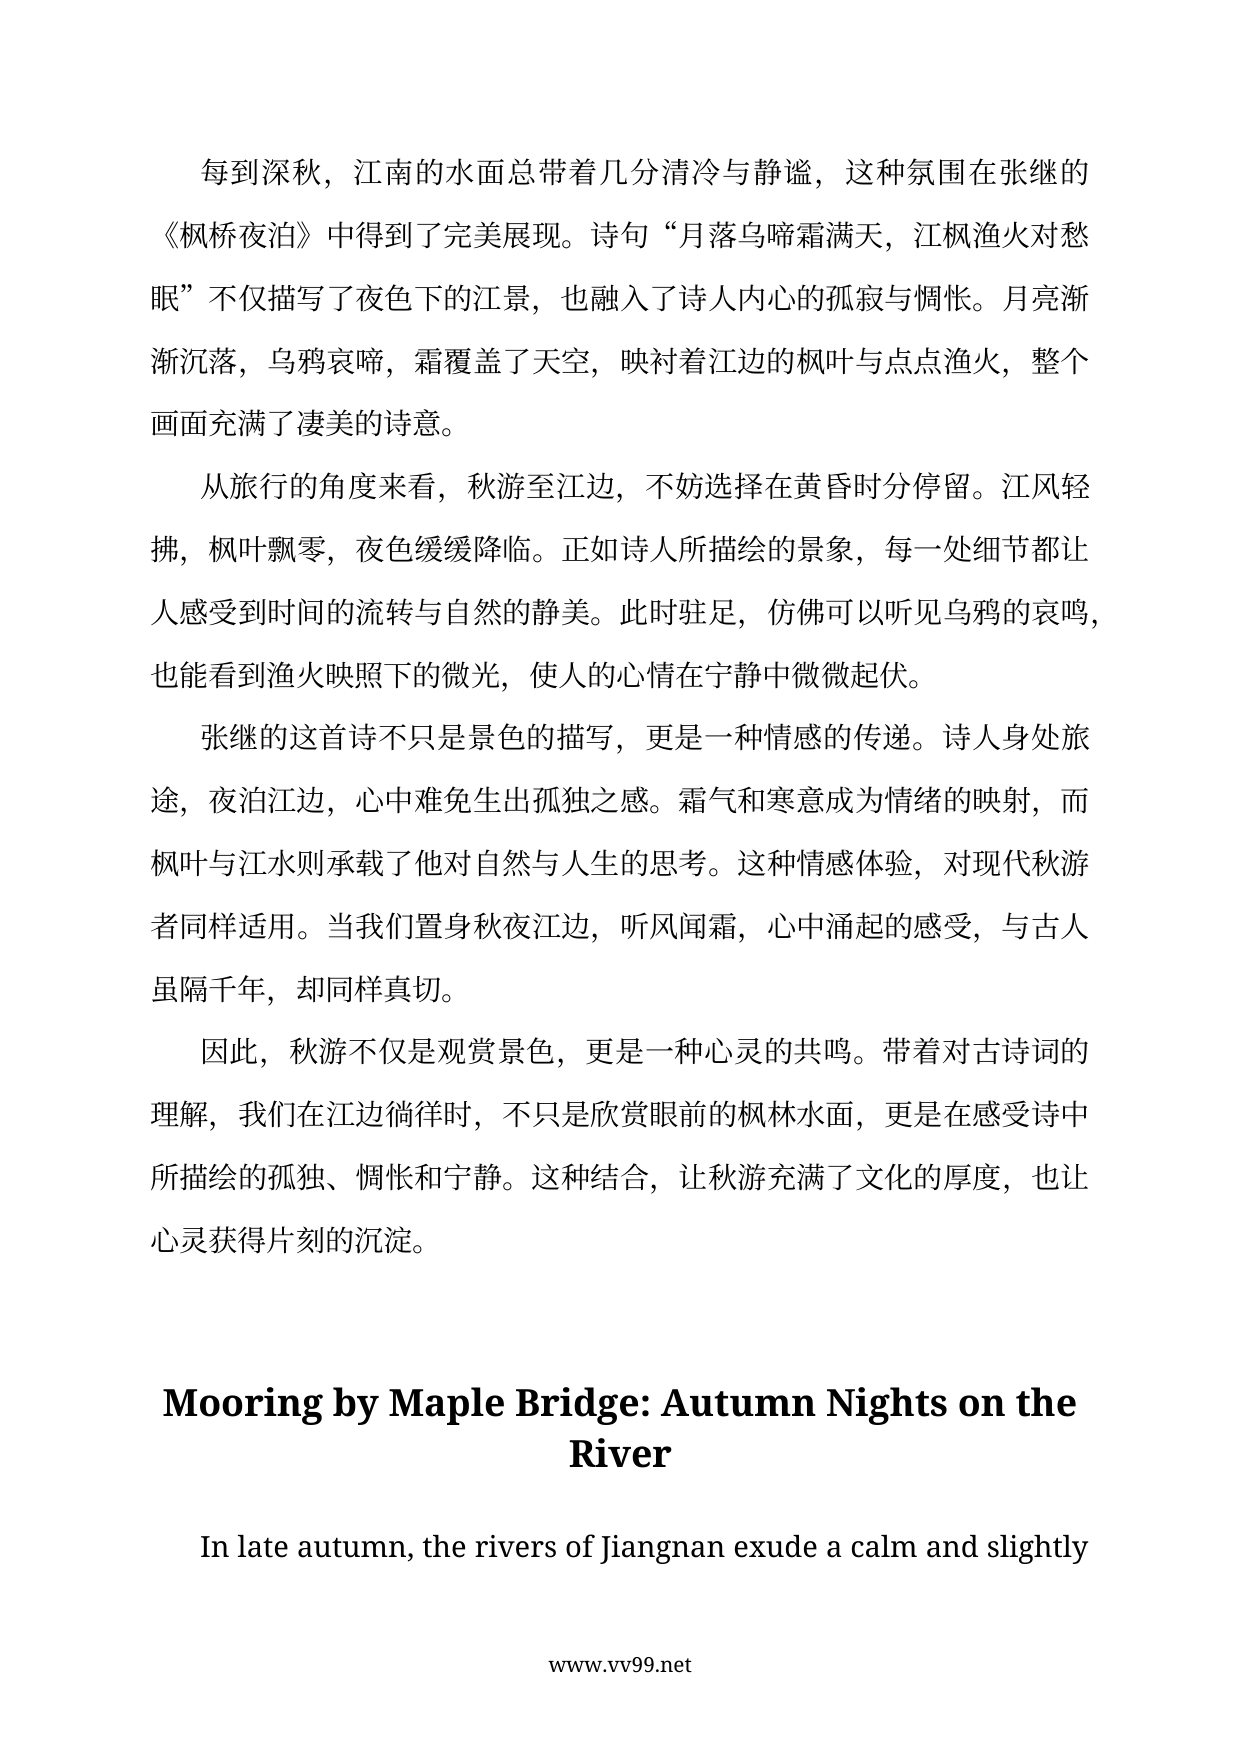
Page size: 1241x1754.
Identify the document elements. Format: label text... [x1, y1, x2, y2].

text 每到深秋，江南的水面总带着几分清冷与静谧，这种氛围在张继的《枫桥夜泊》中得到了完美展现。诗句“月落乌啼霜满天，江枫渔火对愁眠”不仅描写了夜色下的江景，也融入了诗人内心的孤寂与惆怅。月亮渐渐沉落，乌鸦哀啼，霜覆盖了天空，映衬着江边的枫叶与点点渔火，整个画面充满了凄美的诗意。 [150, 150, 1090, 443]
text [150, 1526, 1090, 1566]
text 从旅行的角度来看，秋游至江边，不妨选择在黄昏时分停留。江风轻拂，枫叶飘零，夜色缓缓降临。正如诗人所描绘的景象，每一处细节都让人感受到时间的流转与自然的静美。此时驻足，仿佛可以听见乌鸦的哀鸣，也能看到渔火映照下的微光，使人的心情在宁静中微微起伏。 [150, 464, 1090, 694]
text 张继的这首诗不只是景色的描写，更是一种情感的传递。诗人身处旅途，夜泊江边，心中难免生出孤独之感。霜气和寒意成为情绪的映射，而枫叶与江水则承载了他对自然与人生的思考。这种情感体验，对现代秋游者同样适用。当我们置身秋夜江边，听风闻霜，心中涌起的感受，与古人虽隔千年，却同样真切。 [150, 715, 1090, 1008]
subtitle Mooring by Maple Bridge: Autumn Nights on the River [150, 1376, 1090, 1478]
text 因此，秋游不仅是观赏景色，更是一种心灵的共鸣。带着对古诗词的理解，我们在江边徜徉时，不只是欣赏眼前的枫林水面，更是在感受诗中所描绘的孤独、惆怅和宁静。这种结合，让秋游充满了文化的厚度，也让心灵获得片刻的沉淀。 [150, 1029, 1090, 1260]
